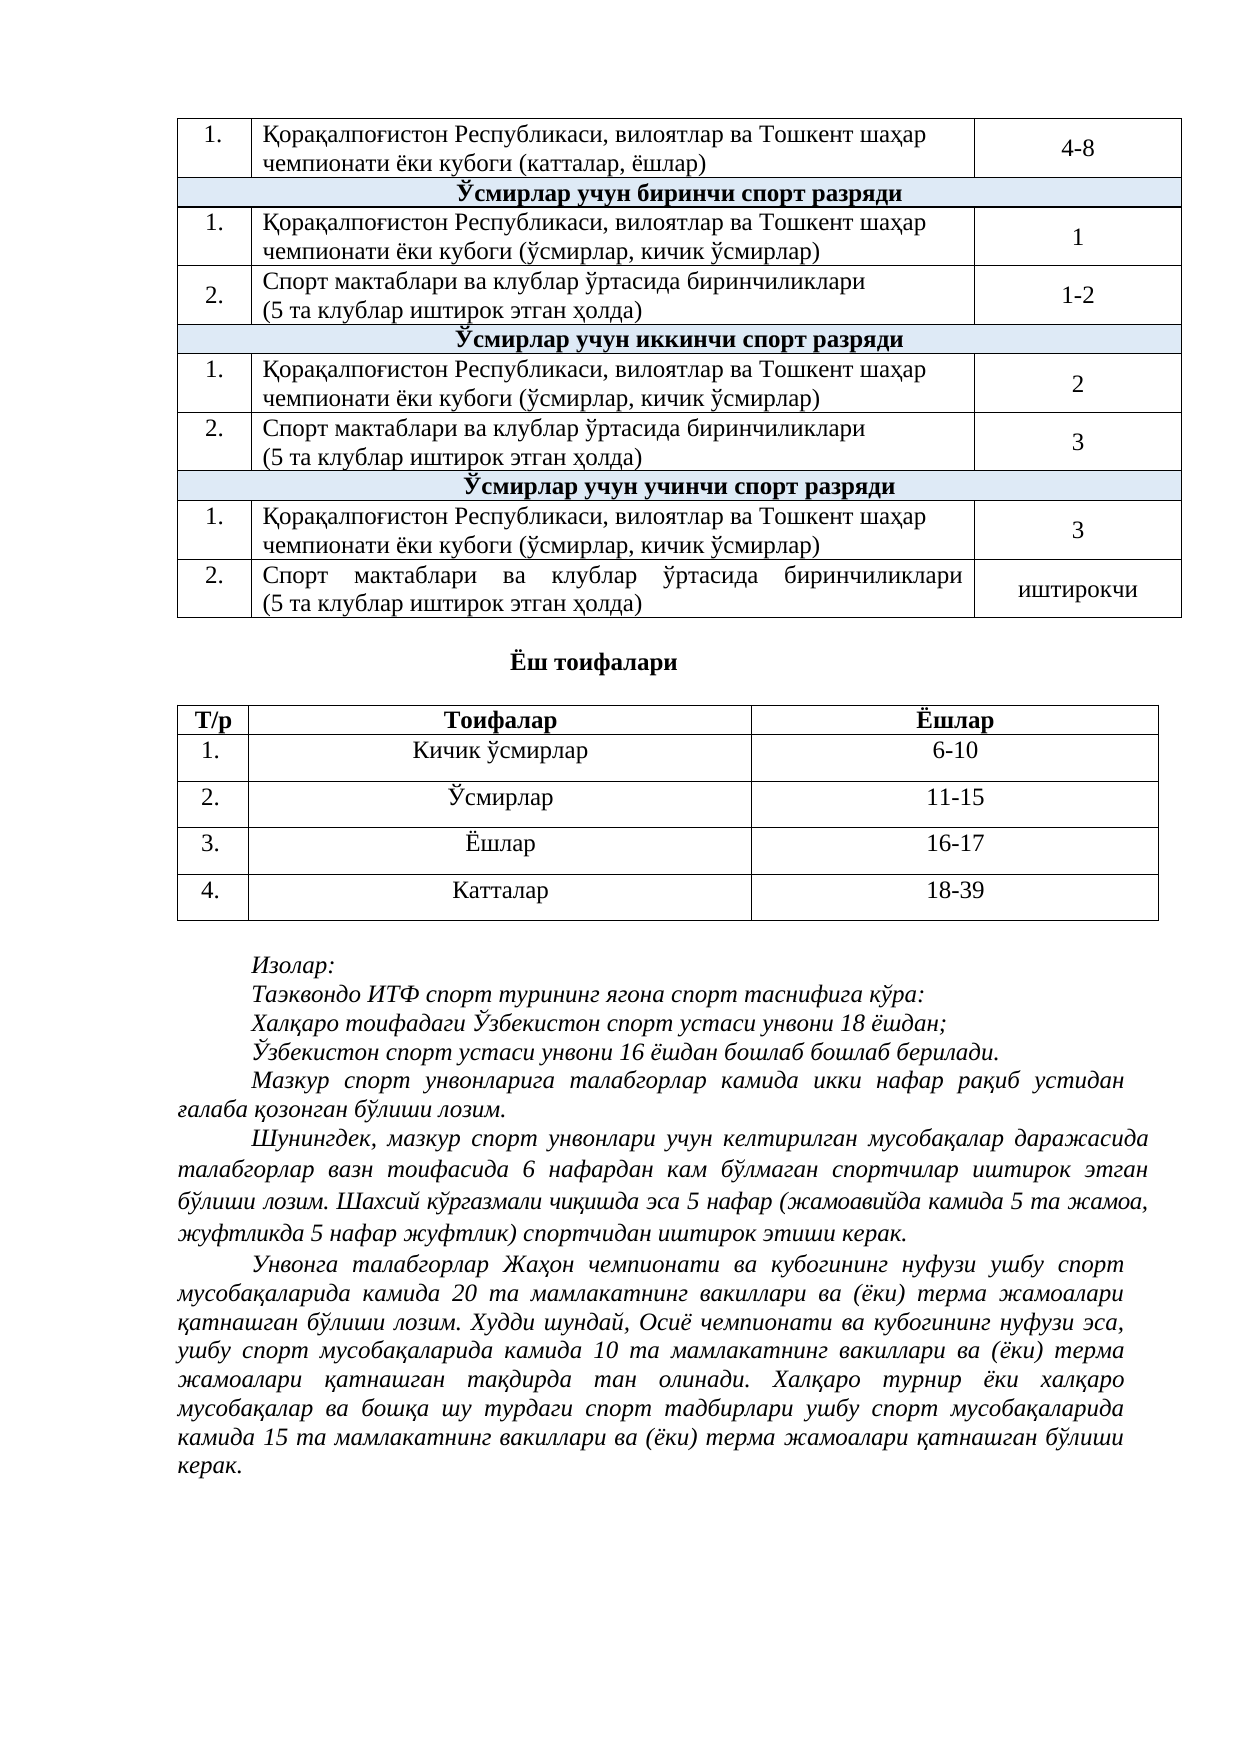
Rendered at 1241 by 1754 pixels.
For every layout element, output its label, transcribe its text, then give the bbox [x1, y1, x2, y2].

subtitle Таэквондо ИТФ спорт турининг ягона спорт таснифига кўра: [177, 979, 1152, 1008]
table_header Тоифалар [249, 706, 751, 734]
table_cell [178, 875, 248, 920]
text Мазкур спорт унвонларига талабгорлар камида икки нафар рақиб устидан ғалаба қозонган бўлиши лозим. [177, 1065, 1128, 1123]
table_cell Қорақалпоғистон Республикаси, вилоятлар ва Тошкент шаҳар чемпионати ёки кубоги (ўсмирлар, кичик ўсмирлар) [252, 501, 974, 559]
table_cell 1. [178, 501, 251, 559]
subtitle Изолар: [177, 950, 1152, 979]
table_cell 1-2 [975, 266, 1181, 323]
table_cell Спорт мактаблари ва клублар ўртасида биринчиликлари (5 та клублар иштирок этган ҳолда) [252, 266, 974, 323]
table_cell Спорт мактаблари ва клублар ўртасида биринчиликлари (5 та клублар иштирок этган ҳолда) [252, 560, 974, 617]
table_cell [178, 782, 248, 827]
table_cell Ўсмирлар учун учинчи спорт разряди [178, 471, 1181, 500]
table_cell 1. [178, 208, 251, 265]
table_cell 1. [178, 119, 251, 177]
text Унвонга талабгорлар Жаҳон чемпионати ва кубогининг нуфузи ушбу спорт мусобақаларида камида 20 та мамлакатнинг вакиллари ва (ёки) терма жамоалари қатнашган бўлиши лозим. Худди шундай, Осиё чемпионати ва кубогининг нуфузи эса, ушбу спорт мусобақаларида камида 10 та мамлакатнинг вакиллари ва (ёки) терма жамоалари қатнашган тақдирда тан олинади. Халқаро турнир ёки халқаро мусобақалар ва бошқа шу турдаги спорт тадбирлари ушбу спорт мусобақаларида камида 15 та мамлакатнинг вакиллари ва (ёки) терма жамоалари қатнашган бўлиши керак. [177, 1249, 1128, 1479]
table_cell 2. [178, 266, 251, 323]
table_cell Қорақалпоғистон Республикаси, вилоятлар ва Тошкент шаҳар чемпионати ёки кубоги (ўсмирлар, кичик ўсмирлар) [252, 354, 974, 412]
table_cell [178, 735, 248, 781]
table_cell Қорақалпоғистон Республикаси, вилоятлар ва Тошкент шаҳар чемпионати ёки кубоги (ўсмирлар, кичик ўсмирлар) [252, 208, 974, 265]
table_cell Кичик ўсмирлар [249, 735, 751, 781]
table_cell 1. [178, 354, 251, 412]
table_cell 11-15 [752, 782, 1158, 827]
text Ёш тоифалари [177, 647, 1010, 676]
table_cell Ёшлар [249, 828, 751, 874]
table_cell Катталар [249, 875, 751, 920]
text Халқаро тоифадаги Ўзбекистон спорт устаси унвони 18 ёшдан; [177, 1008, 1128, 1037]
table_cell Ўсмирлар учун биринчи спорт разряди [178, 178, 1181, 206]
table_header Ёшлар [752, 706, 1158, 734]
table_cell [252, 119, 974, 177]
table_cell [178, 828, 248, 874]
table_cell 6-10 [752, 735, 1158, 781]
table_cell 2. [178, 560, 251, 617]
table_cell иштирокчи [975, 560, 1181, 617]
table_cell 3 [975, 413, 1181, 470]
table_cell 1 [975, 208, 1181, 265]
table_header Т/р [178, 706, 248, 734]
table_cell 4-8 [975, 119, 1181, 177]
text Шунингдек, мазкур спорт унвонлари учун келтирилган мусобақалар даражасида талабгорлар вазн тоифасида 6 нафардан кам бўлмаган спортчилар иштирок этган бўлиши лозим. Шахсий кўргазмали чиқишда эса 5 нафар (жамоавийда камида 5 та жамоа, жуфтликда 5 нафар жуфтлик) спортчидан иштирок этиши керак. [177, 1123, 1152, 1246]
table_cell 2. [178, 413, 251, 470]
table_cell Ўсмирлар [249, 782, 751, 827]
text Ўзбекистон спорт устаси унвони 16 ёшдан бошлаб бошлаб берилади. [177, 1037, 1128, 1065]
table_cell Ўсмирлар учун иккинчи спорт разряди [178, 325, 1181, 353]
table_cell Спорт мактаблари ва клублар ўртасида биринчиликлари (5 та клублар иштирок этган ҳолда) [252, 413, 974, 470]
table_cell 2 [975, 354, 1181, 412]
table_cell 16-17 [752, 828, 1158, 874]
table_cell 18-39 [752, 875, 1158, 920]
table_cell 3 [975, 501, 1181, 559]
